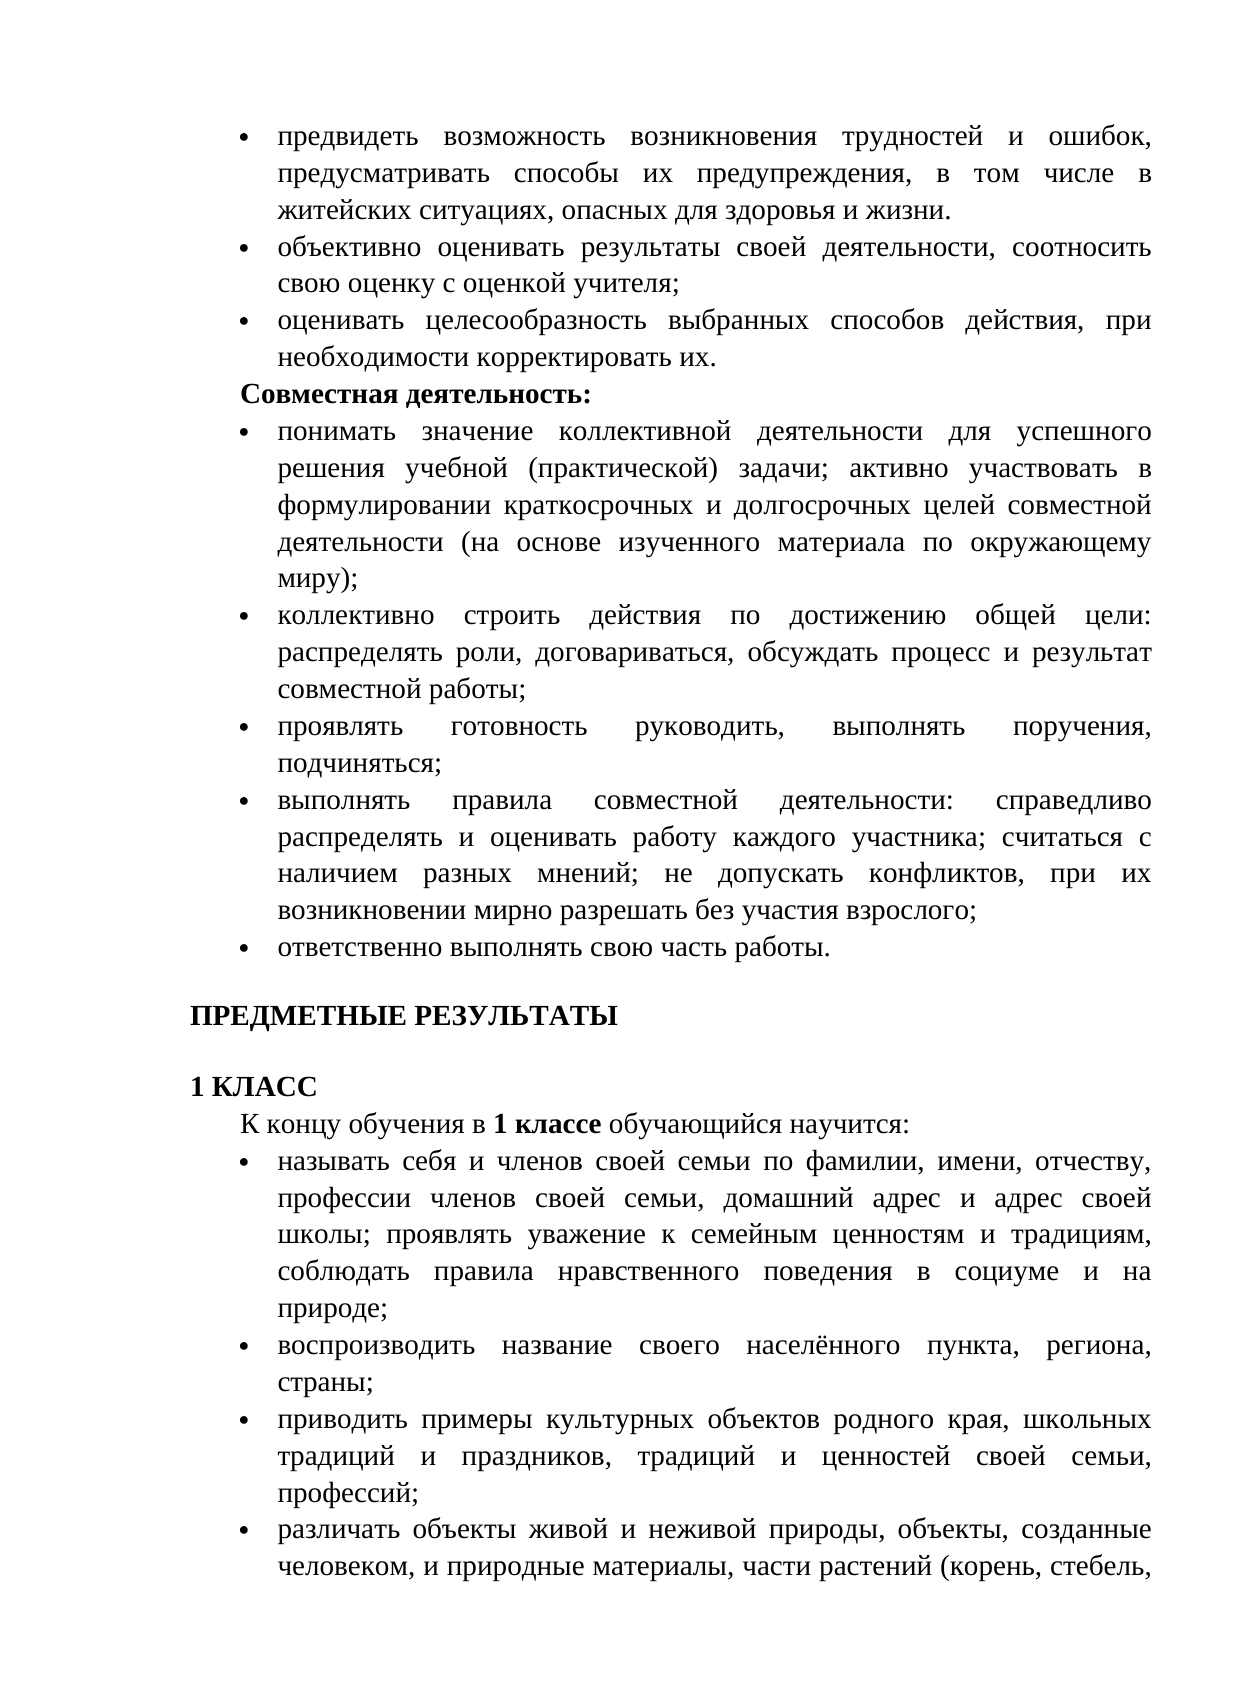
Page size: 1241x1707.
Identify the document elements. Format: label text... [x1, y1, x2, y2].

list выполнять правила совместной деятельности: справедливо распределять и оценивать работу каждого участника; считаться с наличием разных мнений; не допускать конфликтов, при их возникновении мирно разрешать без участия взрослого; [240, 782, 1152, 926]
text Совместная деятельность: [177, 376, 1152, 410]
list называть себя и членов своей семьи по фамилии, имени, отчеству, профессии членов своей семьи, домашний адрес и адрес своей школы; проявлять уважение к семейным ценностям и традициям, соблюдать правила нравственного поведения в социуме и на природе; [240, 1143, 1152, 1324]
list предвидеть возможность возникновения трудностей и ошибок, предусматривать способы их предупреждения, в том числе в житейских ситуациях, опасных для здоровья и жизни. [240, 118, 1152, 225]
list объективно оценивать результаты своей деятельности, соотносить свою оценку с оценкой учителя; [240, 229, 1152, 299]
list приводить примеры культурных объектов родного края, школьных традиций и праздников, традиций и ценностей своей семьи, профессий; [240, 1401, 1152, 1508]
list воспроизводить название своего населённого пункта, региона, страны; [240, 1327, 1152, 1398]
list проявлять готовность руководить, выполнять поручения, подчиняться; [240, 708, 1152, 778]
list оценивать целесообразность выбранных способов действия, при необходимости корректировать их. [240, 302, 1152, 373]
list ответственно выполнять свою часть работы. [240, 929, 1152, 963]
text 1 КЛАСС [190, 1069, 1152, 1103]
list коллективно строить действия по достижению общей цели: распределять роли, договариваться, обсуждать процесс и результат совместной работы; [240, 597, 1152, 705]
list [240, 1512, 1152, 1582]
text К концу обучения в 1 классе обучающийся научится: [177, 1106, 1152, 1139]
text ПРЕДМЕТНЫЕ РЕЗУЛЬТАТЫ [190, 998, 1152, 1032]
list понимать значение коллективной деятельности для успешного решения учебной (практической) задачи; активно участвовать в формулировании краткосрочных и долгосрочных целей совместной деятельности (на основе изученного материала по окружающему миру); [240, 413, 1152, 594]
